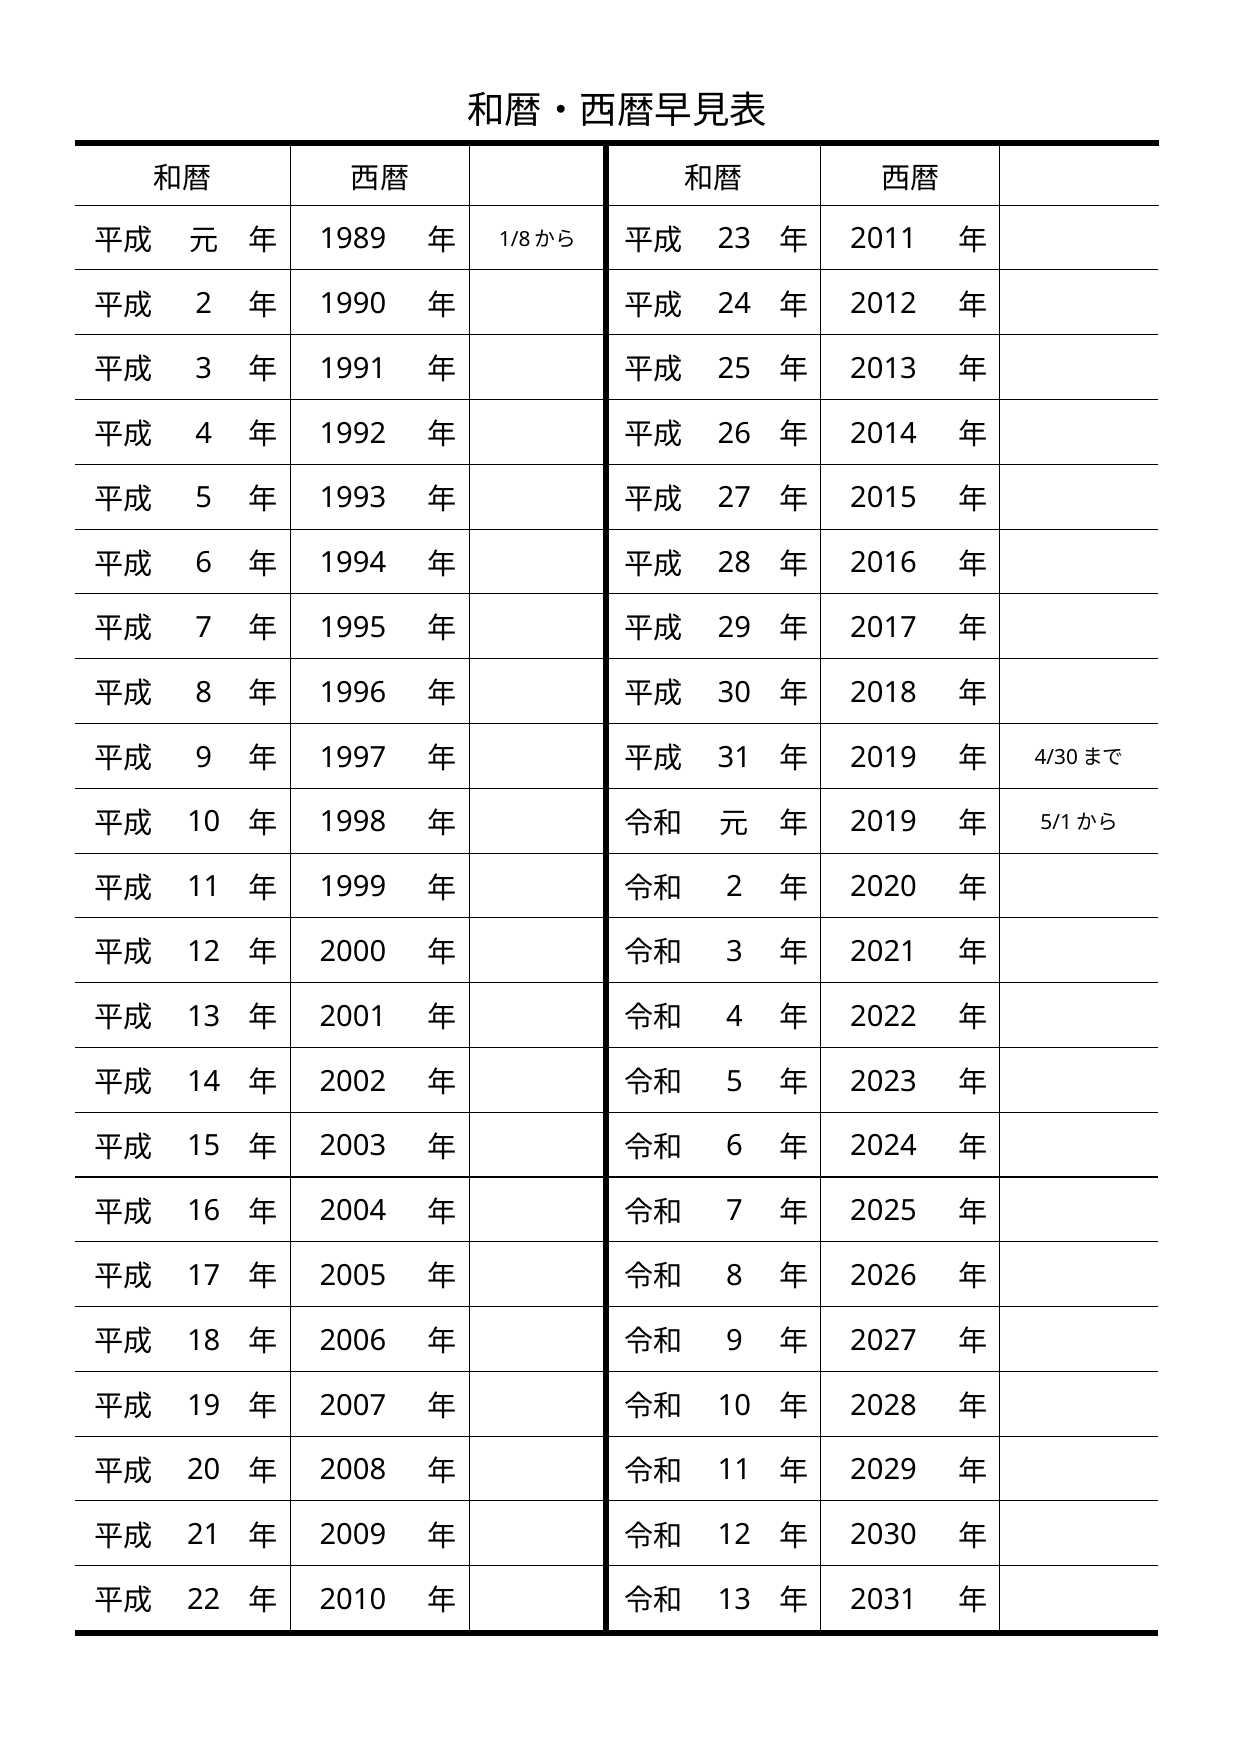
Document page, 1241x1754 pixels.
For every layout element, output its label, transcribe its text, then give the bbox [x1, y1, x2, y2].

table_cell 平成 [75, 1048, 171, 1112]
table_cell 年 [766, 1566, 820, 1630]
table_cell 年 [236, 400, 290, 464]
table_cell 年 [236, 724, 290, 788]
table_cell 年 [415, 1178, 469, 1241]
table_cell 2027 [821, 1307, 946, 1371]
table_cell 11 [171, 854, 236, 917]
table_cell 年 [236, 270, 290, 334]
table_cell 27 [702, 465, 766, 528]
table_cell 年 [415, 465, 469, 528]
table_cell 1999 [291, 854, 415, 917]
table_cell [1000, 1566, 1158, 1630]
table_cell 平成 [75, 206, 171, 269]
table_cell 年 [946, 1113, 999, 1176]
table_cell 年 [236, 1048, 290, 1112]
table_cell 年 [415, 1372, 469, 1436]
table_cell 年 [946, 1242, 999, 1306]
table_cell 年 [236, 1372, 290, 1436]
table_cell 年 [415, 854, 469, 917]
table_cell 年 [415, 983, 469, 1047]
table_cell 平成 [609, 270, 702, 334]
table_cell 令和 [609, 1307, 702, 1371]
table_cell 2004 [291, 1178, 415, 1241]
table_cell 23 [702, 206, 766, 269]
table_cell 年 [766, 659, 820, 723]
table_cell 平成 [609, 530, 702, 593]
table_cell 年 [946, 1437, 999, 1500]
table_cell 5 [702, 1048, 766, 1112]
table_cell [470, 146, 603, 204]
table_cell 元 [171, 206, 236, 269]
table_cell [470, 270, 603, 334]
table_cell 2014 [821, 400, 946, 464]
table_cell 2001 [291, 983, 415, 1047]
table_cell 平成 [75, 465, 171, 528]
table_cell 年 [946, 594, 999, 658]
table_cell 8 [702, 1242, 766, 1306]
table_cell 平成 [75, 1501, 171, 1565]
table_cell 年 [766, 1178, 820, 1241]
table_cell 年 [946, 530, 999, 593]
table_cell 2008 [291, 1437, 415, 1500]
table_cell 平成 [75, 854, 171, 917]
table_cell 年 [236, 1178, 290, 1241]
table_cell [1000, 854, 1158, 917]
table_cell 平成 [75, 1307, 171, 1371]
table_cell 年 [766, 594, 820, 658]
table_cell 2017 [821, 594, 946, 658]
table_cell 年 [766, 1242, 820, 1306]
table_cell [470, 465, 603, 528]
table_cell 2006 [291, 1307, 415, 1371]
table_cell 1994 [291, 530, 415, 593]
table_cell 2018 [821, 659, 946, 723]
table_cell [1000, 918, 1158, 982]
table_cell 1998 [291, 789, 415, 852]
table_cell 年 [415, 659, 469, 723]
table_cell 年 [236, 335, 290, 399]
table_cell 1992 [291, 400, 415, 464]
table_cell 令和 [609, 983, 702, 1047]
table_cell 年 [946, 206, 999, 269]
table_cell 年 [946, 400, 999, 464]
table_cell 12 [702, 1501, 766, 1565]
table_cell 平成 [75, 1372, 171, 1436]
table_cell 年 [766, 789, 820, 852]
table_cell 1989 [291, 206, 415, 269]
table_cell 9 [702, 1307, 766, 1371]
table_cell [1000, 206, 1158, 269]
table_cell 30 [702, 659, 766, 723]
table_cell 3 [702, 918, 766, 982]
table_cell 4/30まで [1000, 724, 1158, 788]
table_cell 12 [171, 918, 236, 982]
table_cell 元 [702, 789, 766, 852]
table_cell 年 [415, 400, 469, 464]
table_cell 2025 [821, 1178, 946, 1241]
table_cell [470, 918, 603, 982]
table_cell 年 [236, 1437, 290, 1500]
table_cell 15 [171, 1113, 236, 1176]
table_cell 年 [236, 659, 290, 723]
table_cell 年 [236, 789, 290, 852]
table_cell 2015 [821, 465, 946, 528]
table_cell [470, 400, 603, 464]
table_cell [470, 1242, 603, 1306]
table_cell 年 [236, 1307, 290, 1371]
table_cell 平成 [75, 1437, 171, 1500]
table_cell 2029 [821, 1437, 946, 1500]
table_cell 年 [415, 1048, 469, 1112]
table_cell 2023 [821, 1048, 946, 1112]
table_cell 2031 [821, 1566, 946, 1630]
table_cell 20 [171, 1437, 236, 1500]
table_cell [1000, 400, 1158, 464]
table_cell 年 [236, 918, 290, 982]
table_cell 年 [236, 594, 290, 658]
table_cell 年 [236, 530, 290, 593]
table_cell 10 [702, 1372, 766, 1436]
table_cell [470, 1437, 603, 1500]
table_cell 7 [171, 594, 236, 658]
table_cell 年 [766, 1113, 820, 1176]
table_cell 和暦 [609, 146, 820, 204]
table_cell 1996 [291, 659, 415, 723]
table_cell 29 [702, 594, 766, 658]
table_cell [1000, 1242, 1158, 1306]
table_cell 13 [702, 1566, 766, 1630]
table_cell 年 [415, 1307, 469, 1371]
table_cell [470, 594, 603, 658]
table_cell 年 [946, 335, 999, 399]
table_cell 年 [766, 1437, 820, 1500]
table_cell 年 [415, 1113, 469, 1176]
table_cell 年 [766, 1307, 820, 1371]
table_cell 年 [236, 854, 290, 917]
table_cell 平成 [75, 659, 171, 723]
table_cell 令和 [609, 1048, 702, 1112]
table_cell 平成 [75, 270, 171, 334]
table_cell 平成 [609, 465, 702, 528]
table_cell 平成 [75, 1113, 171, 1176]
table_cell 28 [702, 530, 766, 593]
table_cell [470, 1501, 603, 1565]
table_cell 年 [236, 206, 290, 269]
table_cell 年 [415, 918, 469, 982]
table_cell 24 [702, 270, 766, 334]
table_cell 年 [766, 335, 820, 399]
table_cell 10 [171, 789, 236, 852]
table_cell 年 [415, 206, 469, 269]
table_cell [1000, 146, 1159, 204]
table_cell 年 [946, 983, 999, 1047]
table_cell 17 [171, 1242, 236, 1306]
table_cell [1000, 594, 1158, 658]
table_cell 3 [171, 335, 236, 399]
table_cell 16 [171, 1178, 236, 1241]
table_cell 年 [236, 465, 290, 528]
table_cell 年 [946, 724, 999, 788]
table_cell [1000, 1048, 1158, 1112]
table_cell 18 [171, 1307, 236, 1371]
table_cell 2020 [821, 854, 946, 917]
table_cell 13 [171, 983, 236, 1047]
table_cell 年 [236, 1113, 290, 1176]
table_cell 年 [766, 1048, 820, 1112]
table_cell 2 [702, 854, 766, 917]
table_cell 年 [766, 206, 820, 269]
table_cell 年 [766, 400, 820, 464]
table_cell 2010 [291, 1566, 415, 1630]
table_cell 年 [415, 1437, 469, 1500]
table_cell 年 [236, 983, 290, 1047]
table_cell 令和 [609, 1242, 702, 1306]
table_cell 令和 [609, 1372, 702, 1436]
table_cell 平成 [609, 335, 702, 399]
table_cell 年 [415, 789, 469, 852]
table_cell 11 [702, 1437, 766, 1500]
table_cell 令和 [609, 1566, 702, 1630]
table_cell 2030 [821, 1501, 946, 1565]
table_cell [1000, 530, 1158, 593]
table_cell [470, 659, 603, 723]
table_cell 2009 [291, 1501, 415, 1565]
table_cell [1000, 465, 1158, 528]
table_cell 1997 [291, 724, 415, 788]
table_cell 14 [171, 1048, 236, 1112]
table_cell 年 [415, 1242, 469, 1306]
table_cell [1000, 659, 1158, 723]
table_cell [1000, 1178, 1158, 1241]
table_header 和暦・西暦早見表 [75, 75, 1159, 140]
table_cell 年 [415, 594, 469, 658]
table_cell 2024 [821, 1113, 946, 1176]
table_cell 2011 [821, 206, 946, 269]
table_cell [470, 1372, 603, 1436]
table_cell 西暦 [821, 146, 999, 204]
table_cell 2022 [821, 983, 946, 1047]
table_cell 年 [946, 1048, 999, 1112]
table_cell [470, 724, 603, 788]
table_cell 令和 [609, 1501, 702, 1565]
table_cell [1000, 1113, 1158, 1176]
table_cell 年 [766, 530, 820, 593]
table_cell [470, 530, 603, 593]
table_cell 平成 [609, 659, 702, 723]
table_cell 2019 [821, 789, 946, 852]
table_cell [470, 1048, 603, 1112]
table_cell 2007 [291, 1372, 415, 1436]
table_cell 令和 [609, 1437, 702, 1500]
table_cell 2016 [821, 530, 946, 593]
table_cell 平成 [75, 1566, 171, 1630]
table_cell 7 [702, 1178, 766, 1241]
table_cell 平成 [75, 724, 171, 788]
table_cell 年 [236, 1566, 290, 1630]
table_cell 西暦 [291, 146, 469, 204]
table_cell 年 [766, 854, 820, 917]
table_cell 平成 [75, 1242, 171, 1306]
table_cell 年 [766, 1372, 820, 1436]
table_cell 8 [171, 659, 236, 723]
table_cell 年 [766, 983, 820, 1047]
table_cell 6 [171, 530, 236, 593]
table_cell 22 [171, 1566, 236, 1630]
table_cell 2002 [291, 1048, 415, 1112]
table_cell 年 [415, 1566, 469, 1630]
table_cell [470, 1566, 603, 1630]
table_cell [1000, 983, 1158, 1047]
table_cell 2013 [821, 335, 946, 399]
table_cell 2026 [821, 1242, 946, 1306]
table_cell 平成 [609, 594, 702, 658]
table_cell 平成 [75, 1178, 171, 1241]
table_cell 和暦 [75, 146, 290, 204]
table_cell 1990 [291, 270, 415, 334]
table_cell 年 [946, 1372, 999, 1436]
table_cell 年 [946, 854, 999, 917]
table_cell 9 [171, 724, 236, 788]
table_cell 平成 [75, 530, 171, 593]
table_cell 令和 [609, 789, 702, 852]
table_cell [470, 983, 603, 1047]
table_cell 令和 [609, 1113, 702, 1176]
table_cell 年 [766, 465, 820, 528]
table_cell 1995 [291, 594, 415, 658]
table_cell 1/8から [470, 206, 603, 269]
table_cell 2003 [291, 1113, 415, 1176]
table_cell [1000, 1437, 1158, 1500]
table_cell 26 [702, 400, 766, 464]
table_cell 平成 [75, 335, 171, 399]
table_cell 31 [702, 724, 766, 788]
table_cell 年 [766, 724, 820, 788]
table_cell 年 [946, 270, 999, 334]
table_cell 2019 [821, 724, 946, 788]
table_cell [470, 1307, 603, 1371]
table_cell 平成 [75, 918, 171, 982]
table_cell 年 [415, 530, 469, 593]
table_cell 年 [236, 1501, 290, 1565]
table_cell 年 [766, 1501, 820, 1565]
table_cell 4 [702, 983, 766, 1047]
table_cell 年 [415, 270, 469, 334]
table_cell 2028 [821, 1372, 946, 1436]
table_cell 年 [946, 659, 999, 723]
table_cell 平成 [609, 724, 702, 788]
table_cell 19 [171, 1372, 236, 1436]
table_cell 平成 [609, 206, 702, 269]
table_cell 4 [171, 400, 236, 464]
table_cell [470, 789, 603, 852]
table_cell 年 [946, 918, 999, 982]
table_cell 年 [766, 270, 820, 334]
table_cell [470, 1178, 603, 1241]
table_cell 令和 [609, 1178, 702, 1241]
table_cell 令和 [609, 854, 702, 917]
table_cell [470, 854, 603, 917]
table_cell 平成 [75, 400, 171, 464]
table_cell 2 [171, 270, 236, 334]
table_cell 25 [702, 335, 766, 399]
table_cell [1000, 1501, 1158, 1565]
table_cell 年 [946, 1178, 999, 1241]
table_cell 年 [415, 724, 469, 788]
table_cell [470, 1113, 603, 1176]
table_cell 年 [946, 789, 999, 852]
table_cell 1991 [291, 335, 415, 399]
table_cell 令和 [609, 918, 702, 982]
table_cell [1000, 270, 1158, 334]
table_cell 5 [171, 465, 236, 528]
table_cell 平成 [75, 789, 171, 852]
table_cell 年 [236, 1242, 290, 1306]
table_cell 年 [415, 1501, 469, 1565]
table_cell 年 [946, 1307, 999, 1371]
table_cell 年 [946, 1566, 999, 1630]
table_cell 年 [946, 1501, 999, 1565]
table_cell 6 [702, 1113, 766, 1176]
table_cell 2021 [821, 918, 946, 982]
table_cell 2000 [291, 918, 415, 982]
table_cell 2012 [821, 270, 946, 334]
table_cell 年 [766, 918, 820, 982]
table_cell 平成 [75, 983, 171, 1047]
table_cell 1993 [291, 465, 415, 528]
table_cell [470, 335, 603, 399]
table_cell 平成 [609, 400, 702, 464]
table_cell 年 [946, 465, 999, 528]
table_cell 5/1から [1000, 789, 1158, 852]
table_cell 2005 [291, 1242, 415, 1306]
table_cell [1000, 1372, 1158, 1436]
table_cell 年 [415, 335, 469, 399]
table_cell 21 [171, 1501, 236, 1565]
table_cell [1000, 335, 1158, 399]
table_cell [1000, 1307, 1158, 1371]
table_cell 平成 [75, 594, 171, 658]
